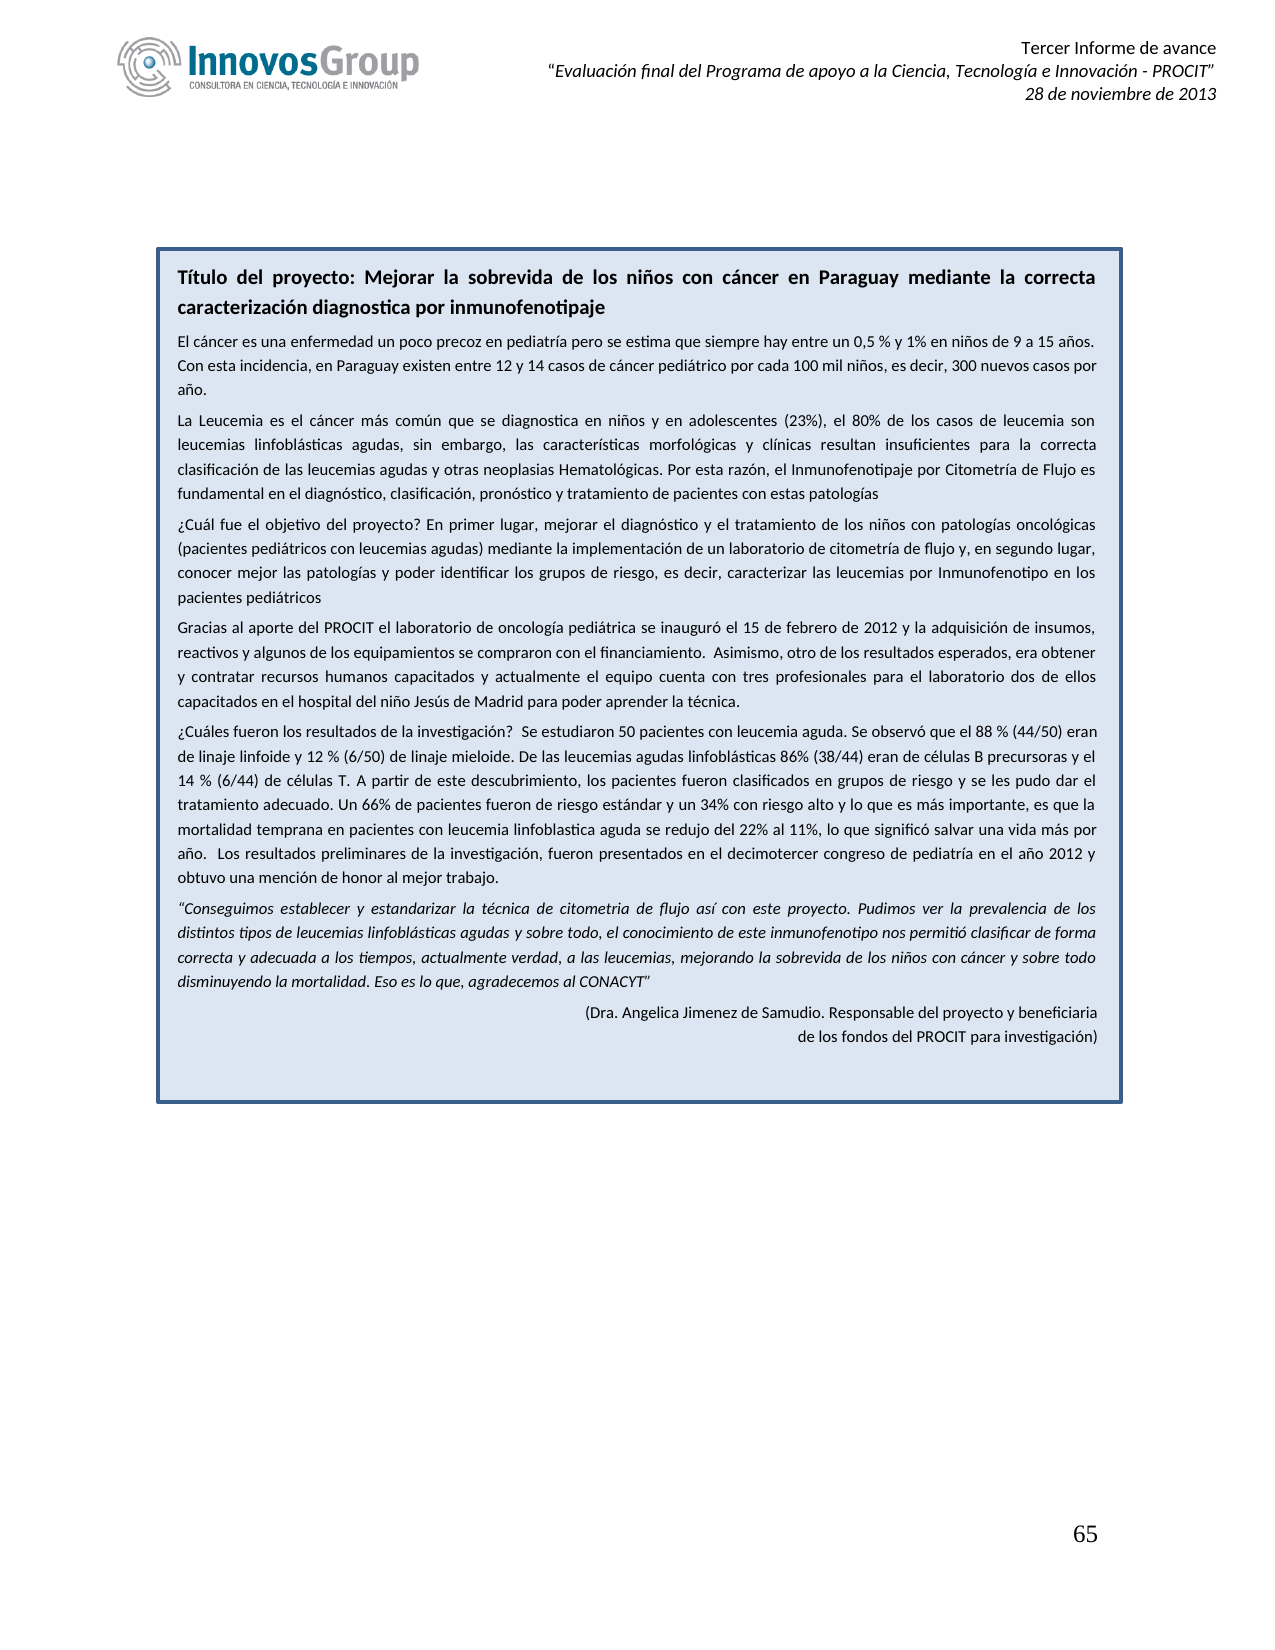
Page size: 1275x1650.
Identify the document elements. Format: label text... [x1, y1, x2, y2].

text La Leucemia es el cáncer más común que se diagnostica en niños y en adolescentes (23%), el 80% de los casos de leucemia son leucemias linfoblásticas agudas, sin embargo, las características morfológicas y clínicas resultan insuficientes para la correcta clasificación de las leucemias agudas y otras neoplasias Hematológicas. Por esta razón, el Inmunofenotipaje por Citometría de Flujo es fundamental en el diagnóstico, clasificación, pronóstico y tratamiento de pacientes con estas patologías [177, 410, 1098, 504]
text (Dra. Angelica Jimenez de Samudio. Responsable del proyecto y beneficiaria de los fondos del PROCIT para investigación) [177, 1002, 1098, 1047]
text Gracias al aporte del PROCIT el laboratorio de oncología pediátrica se inauguró el 15 de febrero de 2012 y la adquisición de insumos, reactivos y algunos de los equipamientos se compraron con el financiamiento. Asimismo, otro de los resultados esperados, era obtener y contratar recursos humanos capacitados y actualmente el equipo cuenta con tres profesionales para el laboratorio dos de ellos capacitados en el hospital del niño Jesús de Madrid para poder aprender la técnica. [177, 618, 1098, 711]
text ¿Cuáles fueron los resultados de la investigación? Se estudiaron 50 pacientes con leucemia aguda. Se observó que el 88 % (44/50) eran de linaje linfoide y 12 % (6/50) de linaje mieloide. De las leucemias agudas linfoblásticas 86% (38/44) eran de células B precursoras y el 14 % (6/44) de células T. A partir de este descubrimiento, los pacientes fueron clasificados en grupos de riesgo y se les pudo dar el tratamiento adecuado. Un 66% de pacientes fueron de riesgo estándar y un 34% con riesgo alto y lo que es más importante, es que la mortalidad temprana en pacientes con leucemia linfoblastica aguda se redujo del 22% al 11%, lo que significó salvar una vida más por año. Los resultados preliminares de la investigación, fueron presentados en el decimotercer congreso de pediatría en el año 2012 y obtuvo una mención de honor al mejor trabajo. [177, 722, 1098, 888]
text “Conseguimos establecer y estandarizar la técnica de citometria de flujo así con este proyecto. Pudimos ver la prevalencia de los distintos tipos de leucemias linfoblásticas agudas y sobre todo, el conocimiento de este inmunofenotipo nos permitió clasificar de forma correcta y adecuada a los tiempos, actualmente verdad, a las leucemias, mejorando la sobrevida de los niños con cáncer y sobre todo disminuyendo la mortalidad. Eso es lo que, agradecemos al CONACYT” [177, 898, 1098, 992]
picture [117, 37, 419, 97]
text ¿Cuál fue el objetivo del proyecto? En primer lugar, mejorar el diagnóstico y el tratamiento de los niños con patologías oncológicas (pacientes pediátricos con leucemias agudas) mediante la implementación de un laboratorio de citometría de flujo y, en segundo lugar, conocer mejor las patologías y poder identificar los grupos de riesgo, es decir, caracterizar las leucemias por Inmunofenotipo en los pacientes pediátricos [177, 514, 1098, 607]
text Título del proyecto: Mejorar la sobrevida de los niños con cáncer en Paraguay mediante la correcta caracterización diagnostica por inmunofenotipaje [177, 264, 1098, 320]
text El cáncer es una enfermedad un poco precoz en pediatría pero se estima que siempre hay entre un 0,5 % y 1% en niños de 9 a 15 años. Con esta incidencia, en Paraguay existen entre 12 y 14 casos de cáncer pediátrico por cada 100 mil niños, es decir, 300 nuevos casos por año. [177, 331, 1098, 400]
